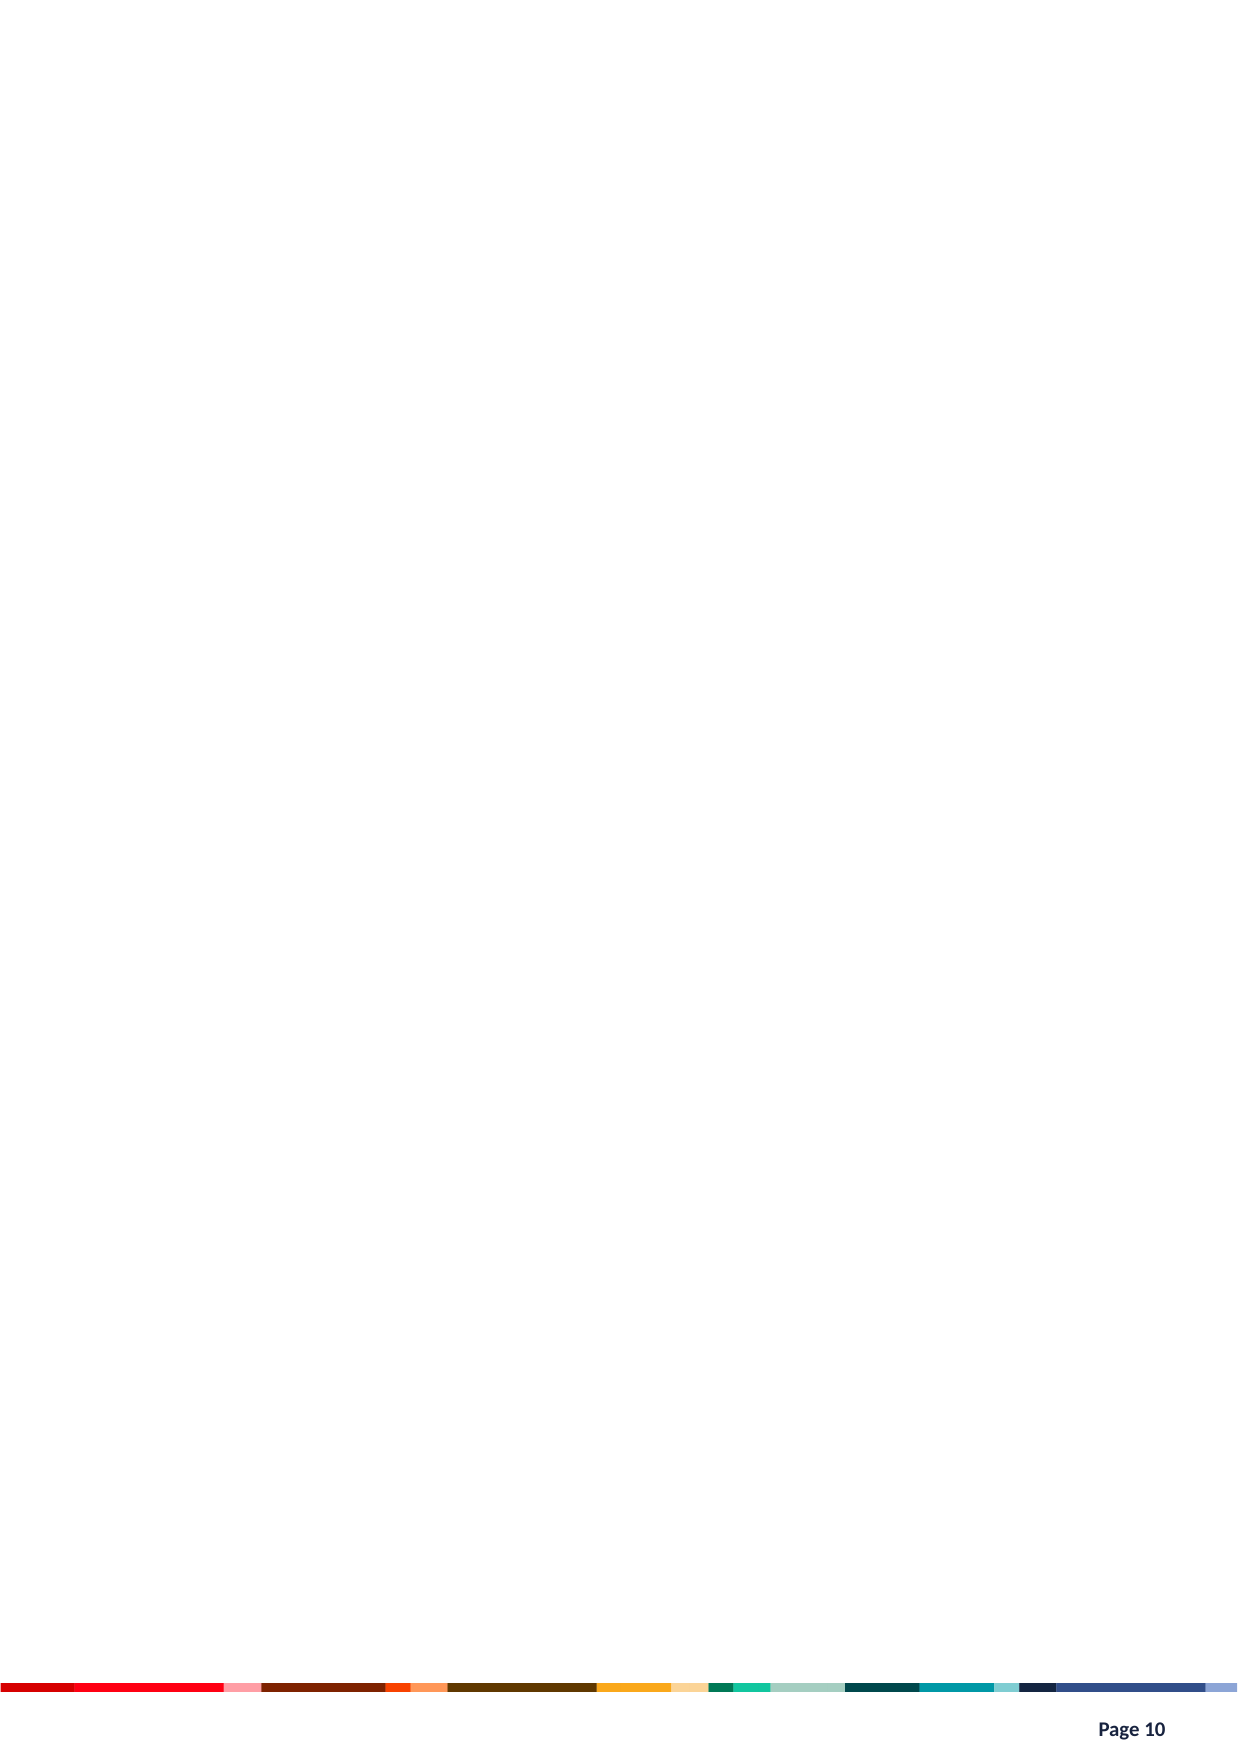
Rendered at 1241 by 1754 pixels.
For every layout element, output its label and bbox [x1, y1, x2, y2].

picture [0, 1683, 1236, 1692]
